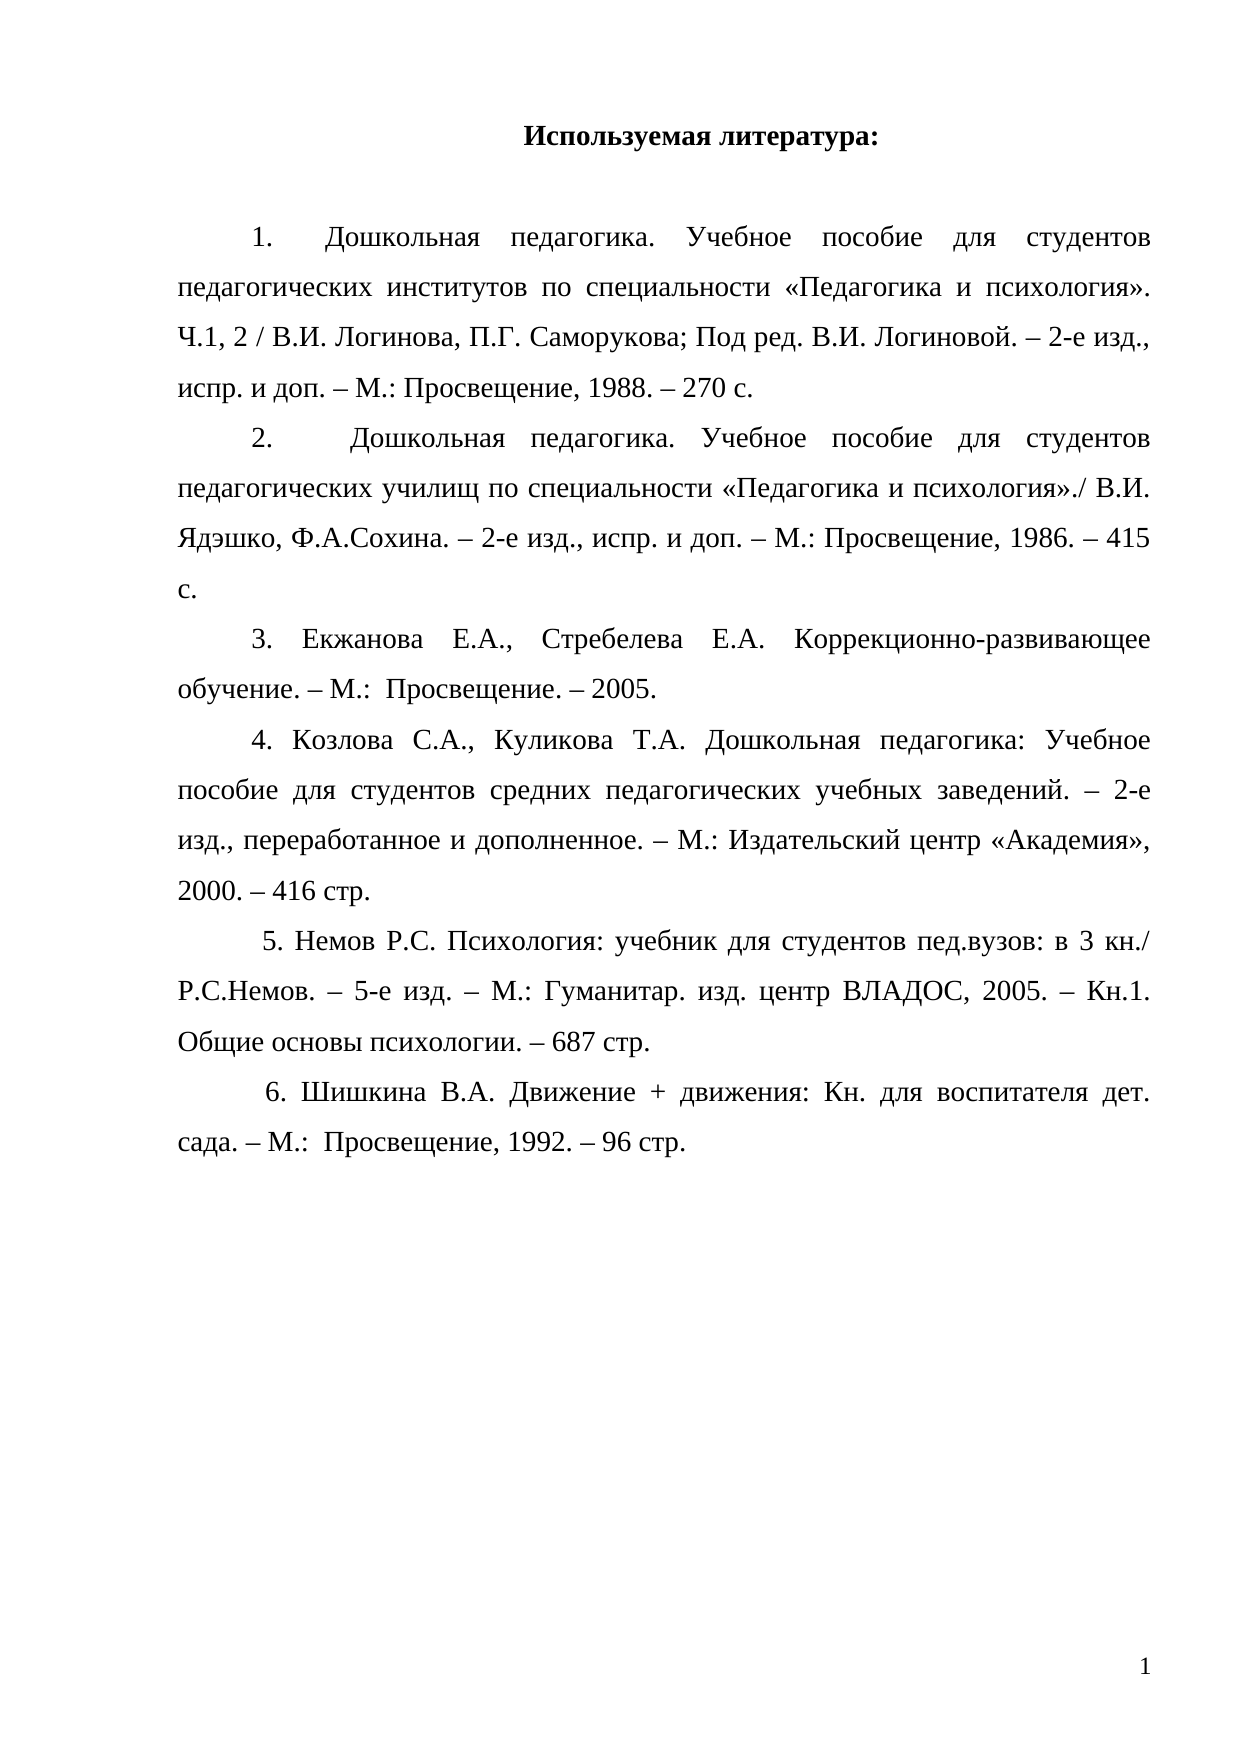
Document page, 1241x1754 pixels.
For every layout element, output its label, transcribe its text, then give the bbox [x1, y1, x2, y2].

text Используемая литература: [177, 118, 1152, 152]
text 5. Немов Р.С. Психология: учебник для студентов пед.вузов: в 3 кн./ Р.С.Немов. – 5-е изд. – М.: Гуманитар. изд. центр ВЛАДОС, 2005. – Кн.1. Общие основы психологии. – 687 стр. [177, 923, 1152, 1057]
list Дошкольная педагогика. Учебное пособие для студентов педагогических институтов по специальности «Педагогика и психология». Ч.1, 2 / В.И. Логинова, П.Г. Саморукова; Под ред. В.И. Логиновой. – 2-е изд., испр. и доп. – М.: Просвещение, 1988. – 270 с. [177, 219, 1152, 403]
list Дошкольная педагогика. Учебное пособие для студентов педагогических училищ по специальности «Педагогика и психология»./ В.И. Ядэшко, Ф.А.Сохина. – 2-е изд., испр. и доп. – М.: Просвещение, 1986. – 415 с. [177, 420, 1152, 604]
text 4. Козлова С.А., Куликова Т.А. Дошкольная педагогика: Учебное пособие для студентов средних педагогических учебных заведений. – 2-е изд., переработанное и дополненное. – М.: Издательский центр «Академия», 2000. – 416 стр. [177, 722, 1152, 906]
text 6. Шишкина В.А. Движение + движения: Кн. для воспитателя дет. сада. – М.: Просвещение, 1992. – 96 стр. [177, 1074, 1152, 1158]
text 3. Екжанова Е.А., Стребелева Е.А. Коррекционно-развивающее обучение. – М.: Просвещение. – 2005. [177, 621, 1152, 705]
